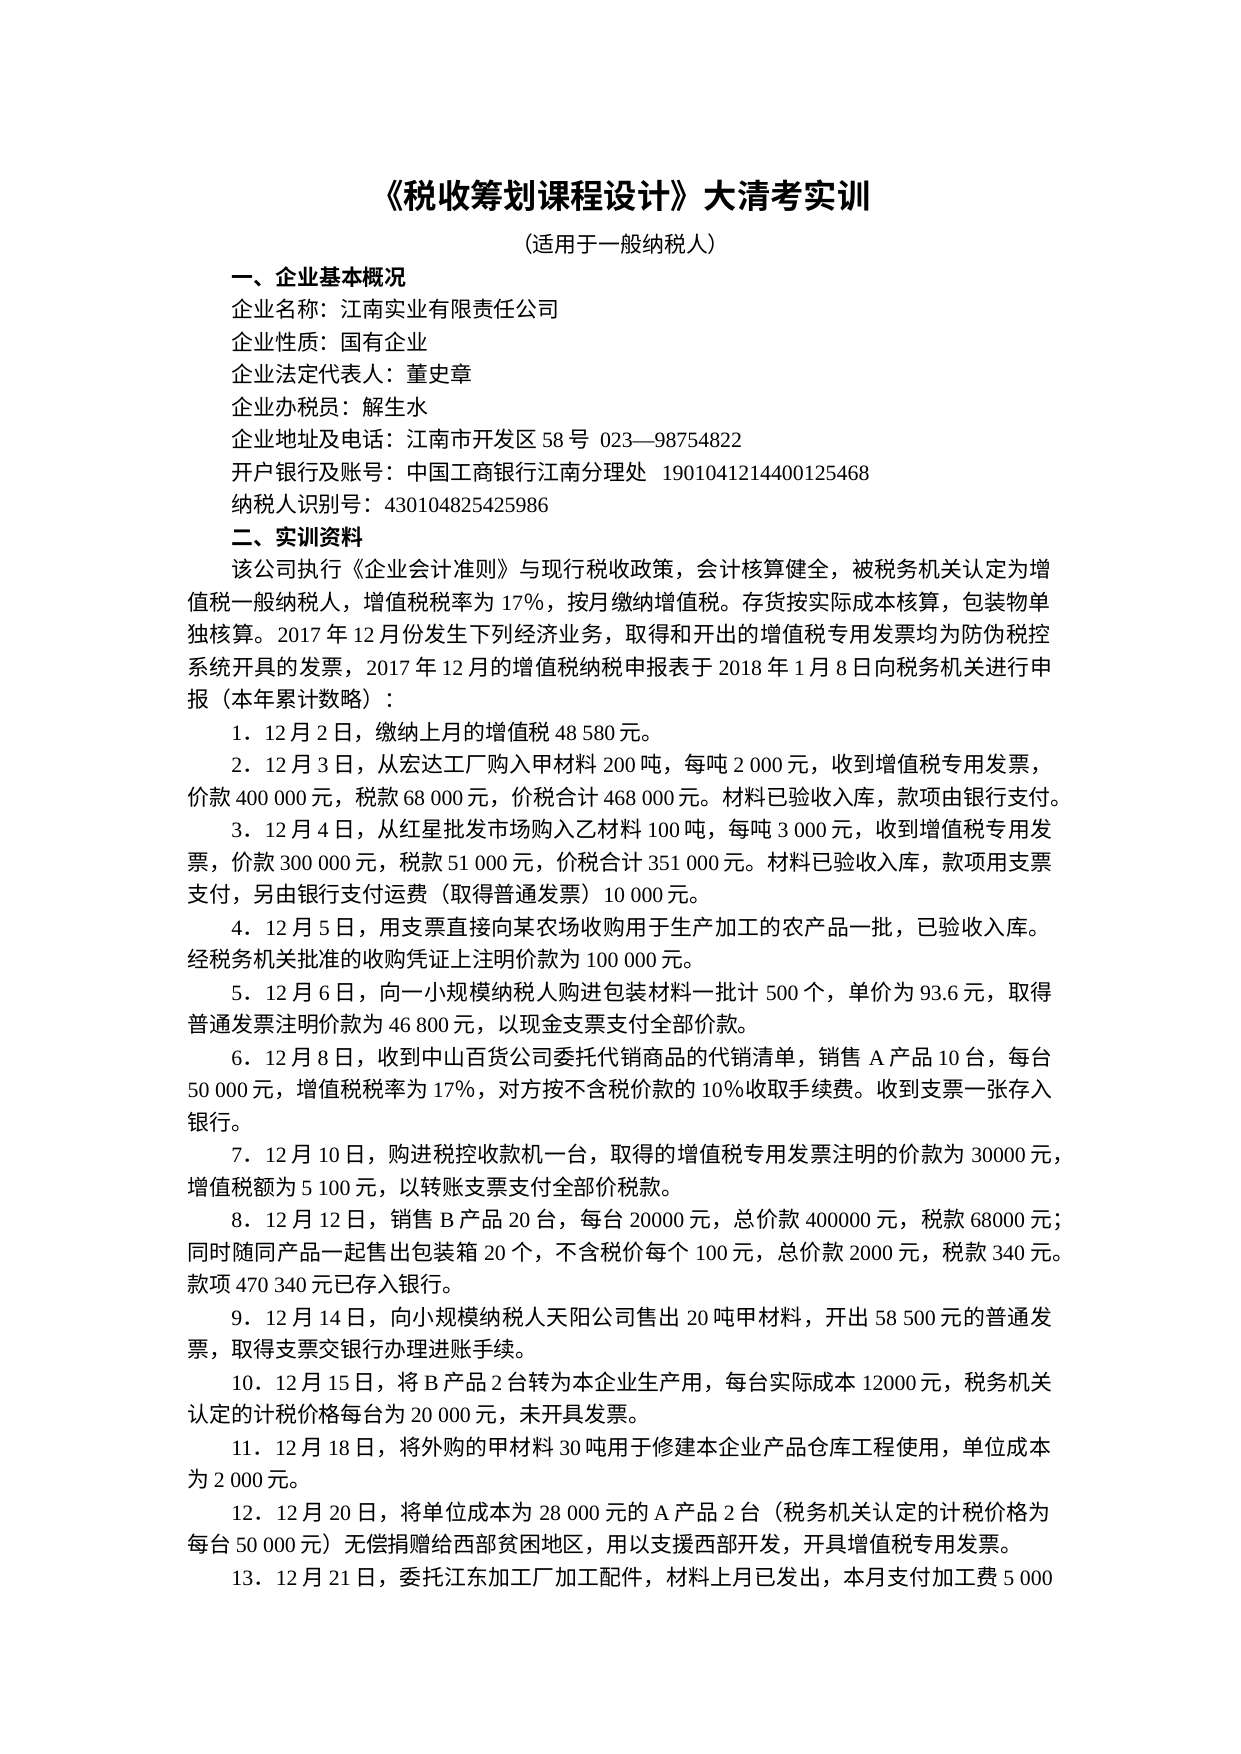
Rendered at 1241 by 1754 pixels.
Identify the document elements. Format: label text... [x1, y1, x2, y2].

text 5．12月6日，向一小规模纳税人购进包装材料一批计500个，单价为93.6元，取得普通发票注明价款为46 800元，以现金支票支付全部价款。 [187, 974, 1053, 1039]
text 纳税人识别号：430104825425986 [187, 487, 1053, 519]
text 7．12月10日，购进税控收款机一台，取得的增值税专用发票注明的价款为30000元，增值税额为5 100元，以转账支票支付全部价税款。 [187, 1137, 1053, 1202]
text 企业办税员：解生水 [187, 389, 1053, 422]
text 企业地址及电话：江南市开发区58号 023—98754822 [187, 422, 1053, 454]
text 《税收筹划课程设计》大清考实训 [187, 162, 1053, 227]
text 10．12月15日，将B产品2台转为本企业生产用，每台实际成本12000元，税务机关认定的计税价格每台为20 000元，未开具发票。 [187, 1364, 1053, 1429]
text 9．12月14日，向小规模纳税人天阳公司售出20吨甲材料，开出58 500元的普通发票，取得支票交银行办理进账手续。 [187, 1299, 1053, 1364]
text 二、实训资料 [187, 519, 1053, 552]
text 企业名称：江南实业有限责任公司 [187, 292, 1053, 324]
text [187, 1559, 1053, 1592]
text 2．12月3日，从宏达工厂购入甲材料200吨，每吨2 000元，收到增值税专用发票，价款400 000元，税款68 000元，价税合计468 000元。材料已验收入库，款项由银行支付。 [187, 747, 1053, 812]
text 一、企业基本概况 [187, 259, 1053, 292]
text （适用于一般纳税人） [187, 227, 1053, 259]
text 4．12月5日，用支票直接向某农场收购用于生产加工的农产品一批，已验收入库。经税务机关批准的收购凭证上注明价款为100 000元。 [187, 909, 1053, 974]
text 11．12月18日，将外购的甲材料30吨用于修建本企业产品仓库工程使用，单位成本为2 000元。 [187, 1429, 1053, 1494]
text 1．12月2日，缴纳上月的增值税48 580元。 [187, 714, 1053, 747]
text 3．12月4日，从红星批发市场购入乙材料100吨，每吨3 000元，收到增值税专用发票，价款300 000元，税款51 000元，价税合计351 000元。材料已验收入库，款项用支票支付，另由银行支付运费（取得普通发票）10 000元。 [187, 812, 1053, 909]
text 企业法定代表人：董史章 [187, 357, 1053, 389]
text 该公司执行《企业会计准则》与现行税收政策，会计核算健全，被税务机关认定为增值税一般纳税人，增值税税率为17％，按月缴纳增值税。存货按实际成本核算，包装物单独核算。2017年12月份发生下列经济业务，取得和开出的增值税专用发票均为防伪税控系统开具的发票，2017年12月的增值税纳税申报表于2018年1月8日向税务机关进行申报（本年累计数略）： [187, 552, 1053, 714]
text 8．12月12日，销售B产品20台，每台20000元，总价款400000元，税款68000元；同时随同产品一起售出包装箱20个，不含税价每个100元，总价款2000元，税款340元。款项470 340元已存入银行。 [187, 1202, 1053, 1299]
text 开户银行及账号：中国工商银行江南分理处 1901041214400125468 [187, 454, 1053, 487]
text 12．12月20日，将单位成本为28 000元的A产品2台（税务机关认定的计税价格为每台50 000元）无偿捐赠给西部贫困地区，用以支援西部开发，开具增值税专用发票。 [187, 1494, 1053, 1559]
text 6．12月8日，收到中山百货公司委托代销商品的代销清单，销售A产品10台，每台50 000元，增值税税率为17％，对方按不含税价款的10％收取手续费。收到支票一张存入银行。 [187, 1039, 1053, 1137]
text 企业性质：国有企业 [187, 324, 1053, 357]
